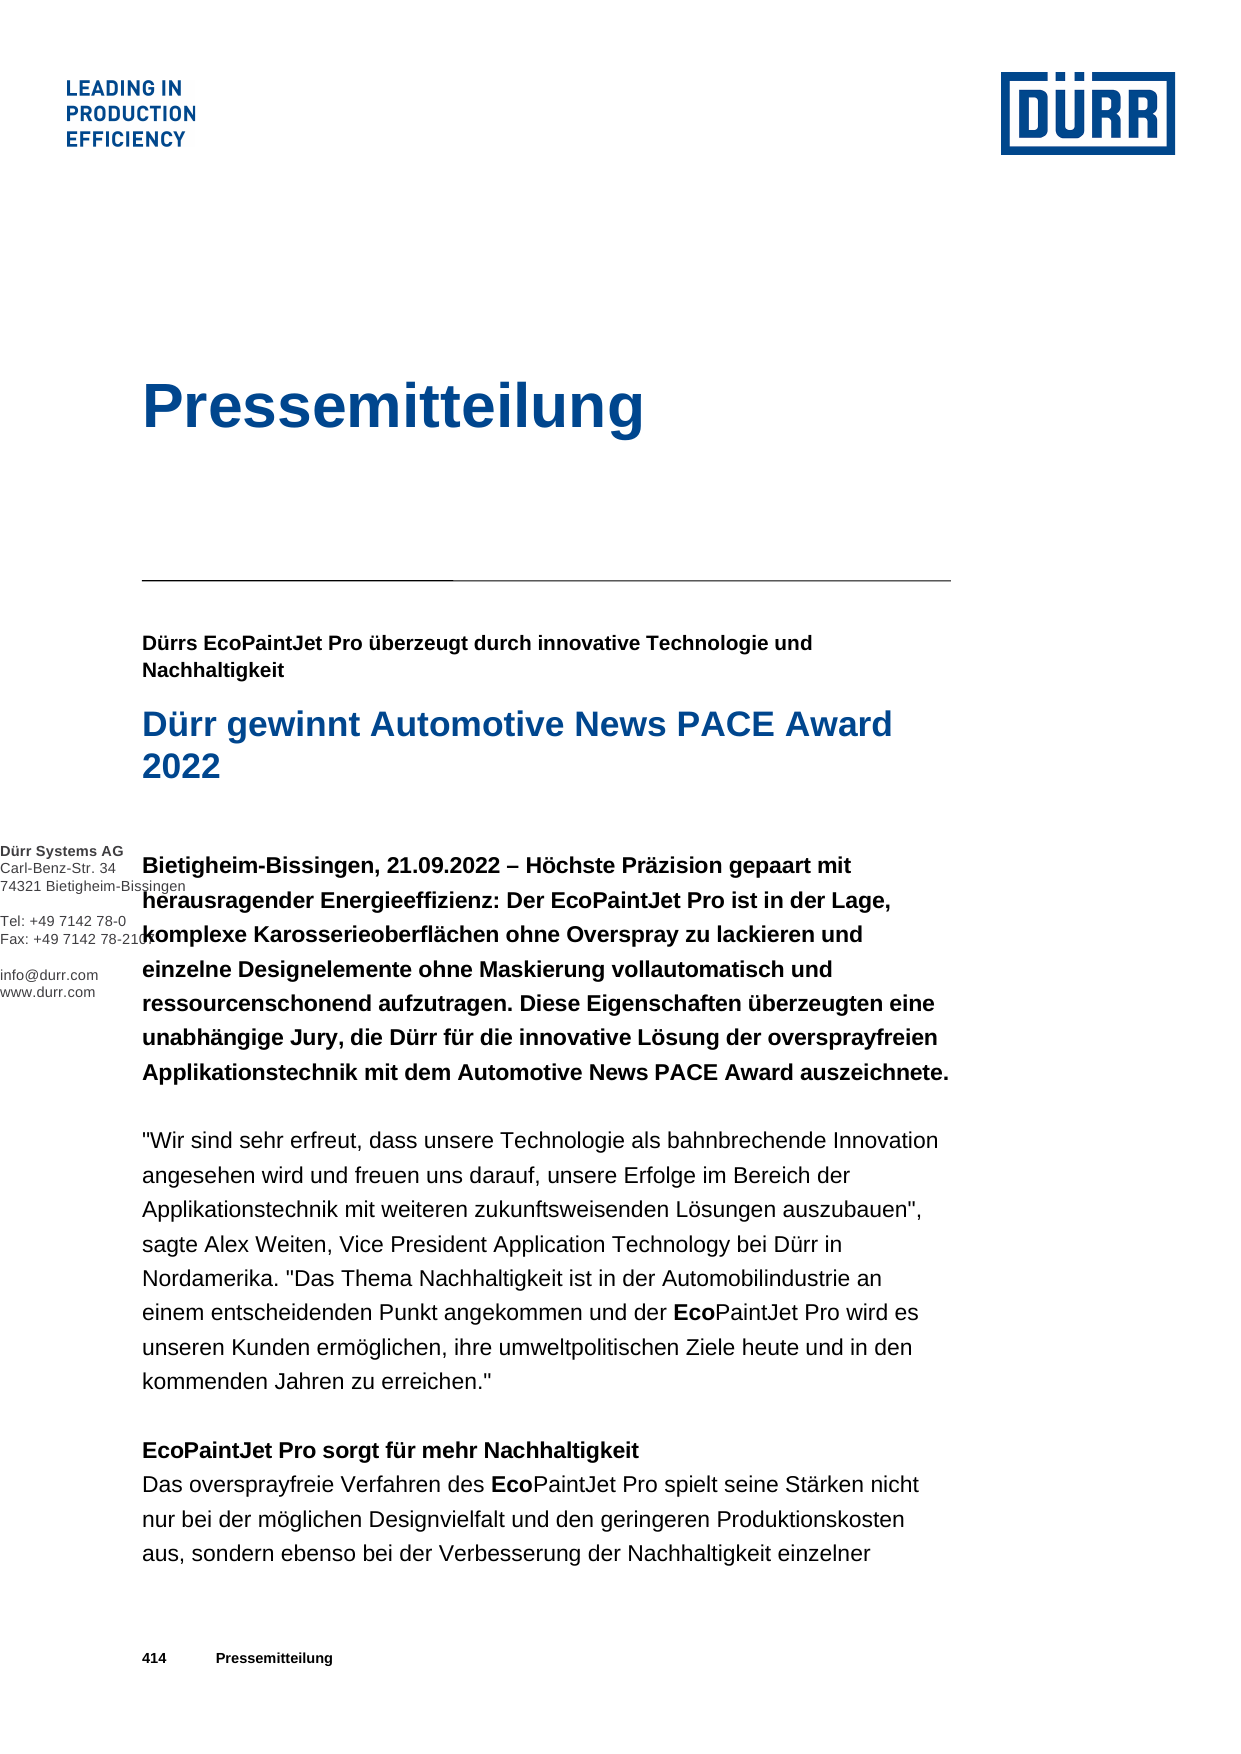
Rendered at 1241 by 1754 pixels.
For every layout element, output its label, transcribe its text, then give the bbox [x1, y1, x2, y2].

text Dürr gewinnt Automotive News PACE Award 2022 [142, 703, 951, 786]
picture [67, 80, 196, 147]
text Pressemitteilung [142, 366, 951, 441]
text EcoPaintJet Pro sorgt für mehr Nachhaltigkeit [142, 1429, 951, 1463]
text Bietigheim-Bissingen, 21.09.2022 – Höchste Präzision gepaart mit herausragender Energieeffizienz: Der EcoPaintJet Pro ist in der Lage, komplexe Karosserieoberflächen ohne Overspray zu lackieren und einzelne Designelemente ohne Maskierung vollautomatisch und ressourcenschonend aufzutragen. Diese Eigenschaften überzeugten eine unabhängige Jury, die Dürr für die innovative Lösung der oversprayfreien Applikationstechnik mit dem Automotive News PACE Award auszeichnete. [142, 844, 951, 1085]
picture [1001, 72, 1175, 155]
text Dürrs EcoPaintJet Pro überzeugt durch innovative Technologie und Nachhaltigkeit [142, 628, 951, 682]
text "Wir sind sehr erfreut, dass unsere Technologie als bahnbrechende Innovation angesehen wird und freuen uns darauf, unsere Erfolge im Bereich der Applikationstechnik mit weiteren zukunftsweisenden Lösungen auszubauen", sagte Alex Weiten, Vice President Application Technology bei Dürr in Nordamerika. "Das Thema Nachhaltigkeit ist in der Automobilindustrie an einem entscheidenden Punkt angekommen und der EcoPaintJet Pro wird es unseren Kunden ermöglichen, ihre umweltpolitischen Ziele heute und in den kommenden Jahren zu erreichen." [142, 1119, 951, 1394]
